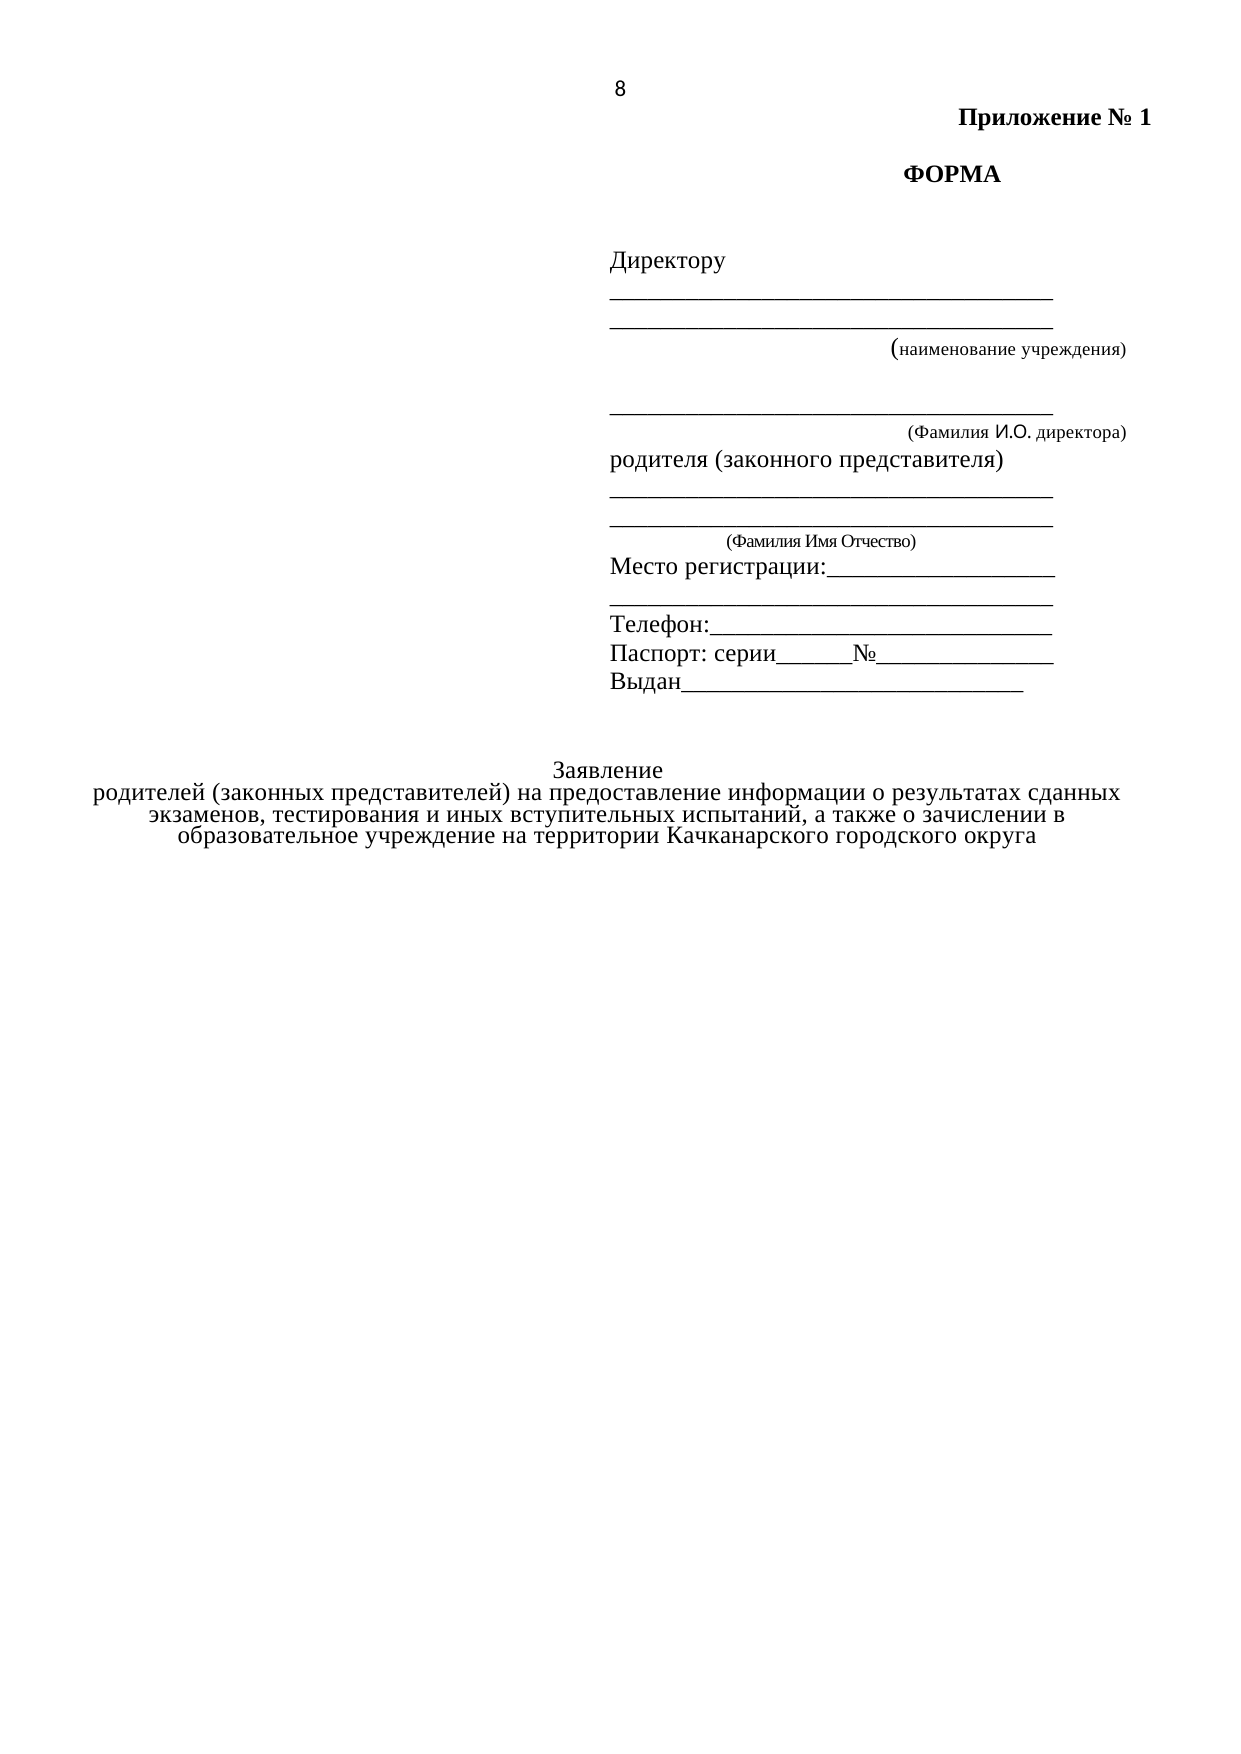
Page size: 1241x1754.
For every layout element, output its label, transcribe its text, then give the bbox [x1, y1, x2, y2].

text родителя (законного представителя) [609, 444, 1152, 472]
text ___________________________________ [609, 472, 1152, 501]
text (наименование учреждения) [89, 332, 1127, 361]
text ___________________________________ [609, 580, 1152, 609]
text Телефон:___________________________ [609, 609, 1152, 638]
text ___________________________________ [609, 303, 1152, 332]
text ___________________________________ [609, 389, 1152, 418]
text Приложение № 1 [531, 102, 1152, 131]
text Директору ___________________________________ [609, 246, 1152, 303]
text Место регистрации:__________________ [609, 551, 1152, 580]
text Выдан___________________________ [609, 666, 1152, 695]
text Заявление [89, 761, 1127, 783]
text Паспорт: серии______№______________ [609, 638, 1152, 666]
text (Фамилия И.О. директора) [1036, 418, 1127, 444]
text родителей (законных представителей) на предоставление информации о результатах сданных экзаменов, тестирования и иных вступительных испытаний, а также о зачислении в образовательное учреждение на территории Качканарского городского округа [89, 783, 1127, 848]
text (Фамилия Имя Отчество) [726, 530, 1152, 551]
text ФОРМА [457, 159, 1152, 188]
text ___________________________________ [609, 501, 1152, 530]
text (Фамилия И.О. директора) [89, 418, 995, 444]
